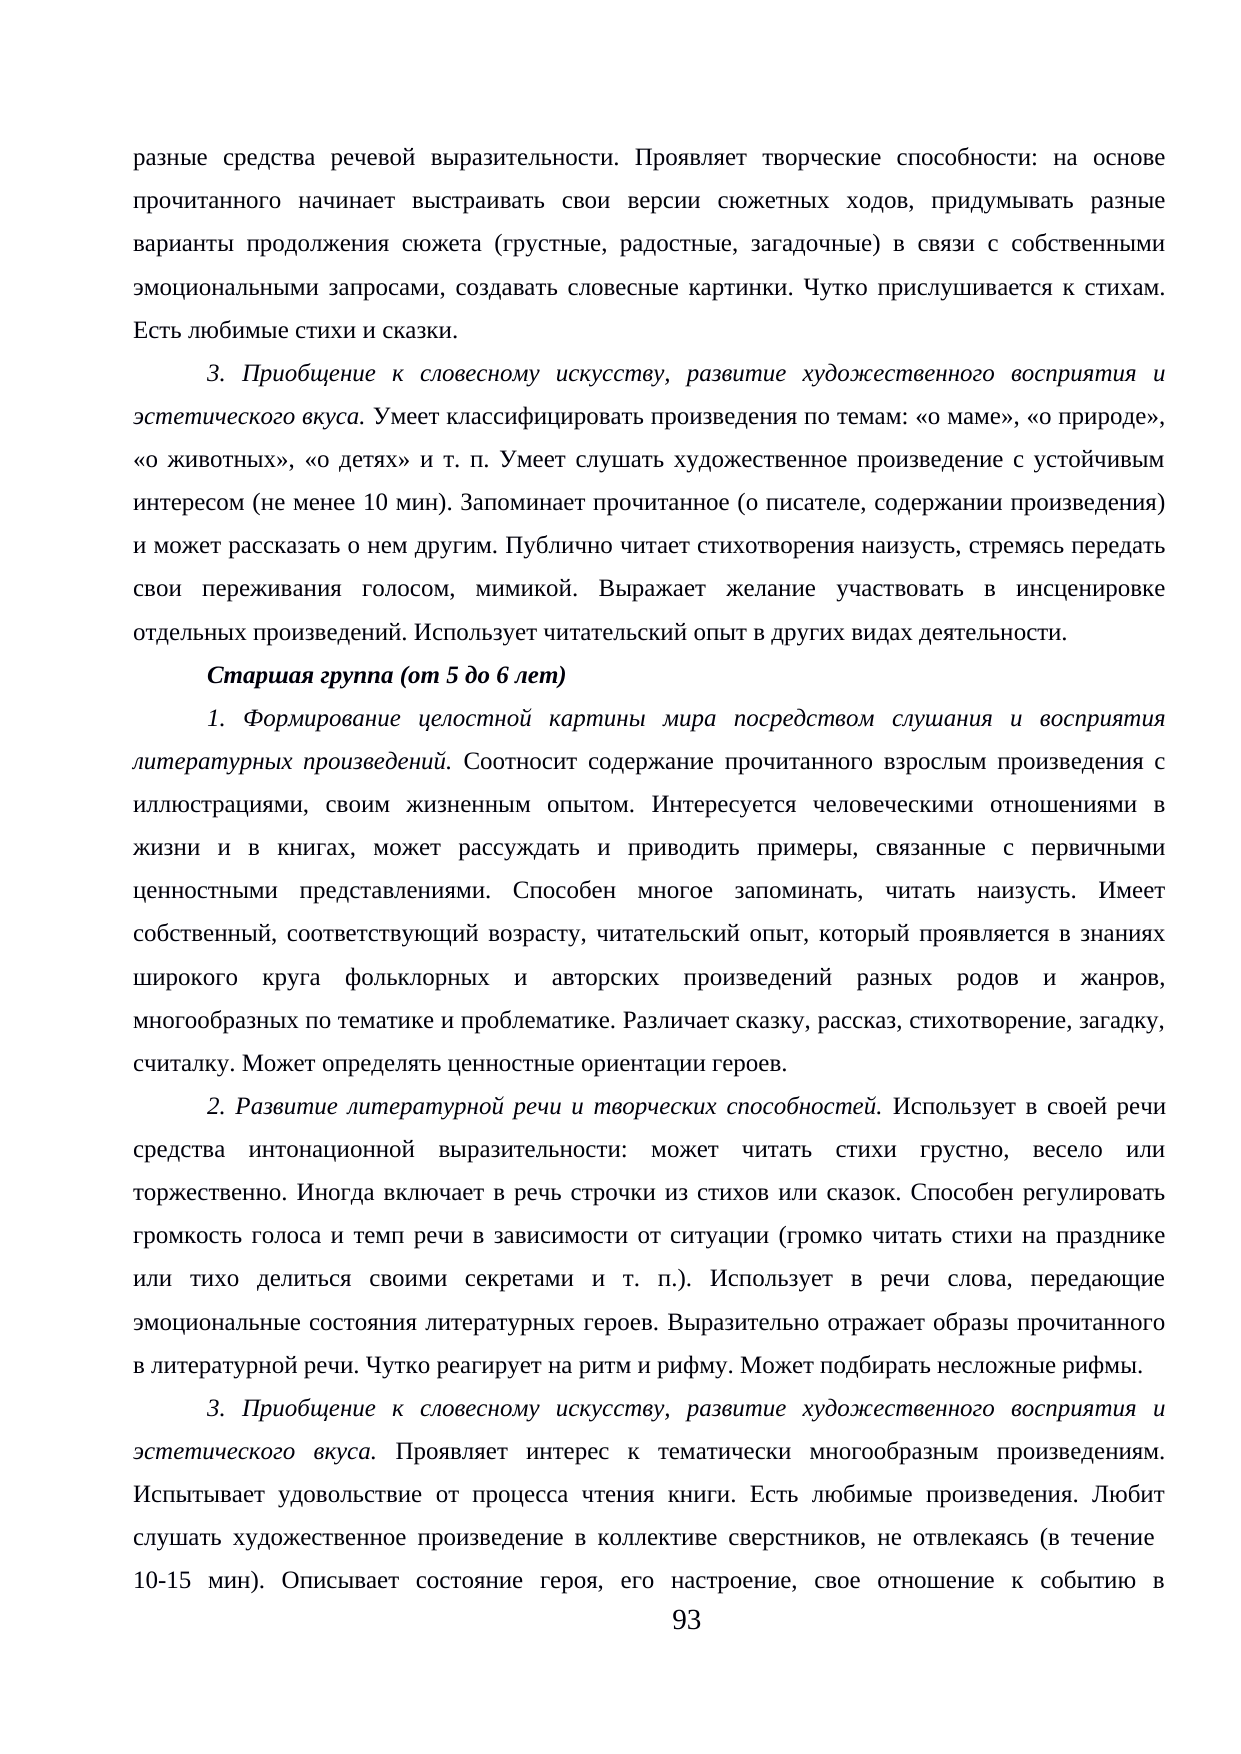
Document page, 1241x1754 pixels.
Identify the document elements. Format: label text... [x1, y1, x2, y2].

text 3. Приобщение к словесному искусству, развитие художественного восприятия и эстетического вкуса. Умеет классифицировать произведения по темам: «о маме», «о природе», «о животных», «о детях» и т. п. Умеет слушать художественное произведение с устойчивым интересом (не менее 10 мин). Запоминает прочитанное (о писателе, содержании произведения) и может рассказать о нем другим. Публично читает стихотворения наизусть, стремясь передать свои переживания голосом, мимикой. Выражает желание участвовать в инсценировке отдельных произведений. Использует читательский опыт в других видах деятельности. [133, 358, 1166, 645]
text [133, 142, 1166, 343]
text 2. Развитие литературной речи и творческих способностей. Использует в своей речи средства интонационной выразительности: может читать стихи грустно, весело или торжественно. Иногда включает в речь строчки из стихов или сказок. Способен регулировать громкость голоса и темп речи в зависимости от ситуации (громко читать стихи на празднике или тихо делиться своими секретами и т. п.). Использует в речи слова, передающие эмоциональные состояния литературных героев. Выразительно отражает образы прочитанного в литературной речи. Чутко реагирует на ритм и рифму. Может подбирать несложные рифмы. [133, 1091, 1166, 1378]
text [133, 1393, 1166, 1594]
text 1. Формирование целостной картины мира посредством слушания и восприятия литературных произведений. Соотносит содержание прочитанного взрослым произведения с иллюстрациями, своим жизненным опытом. Интересуется человеческими отношениями в жизни и в книгах, может рассуждать и приводить примеры, связанные с первичными ценностными представлениями. Способен многое запоминать, читать наизусть. Имеет собственный, соответствующий возрасту, читательский опыт, который проявляется в знаниях широкого круга фольклорных и авторских произведений разных родов и жанров, многообразных по тематике и проблематике. Различает сказку, рассказ, стихотворение, загадку, считалку. Может определять ценностные ориентации героев. [133, 703, 1166, 1077]
text Старшая группа (от 5 до 6 лет) [133, 660, 1166, 688]
